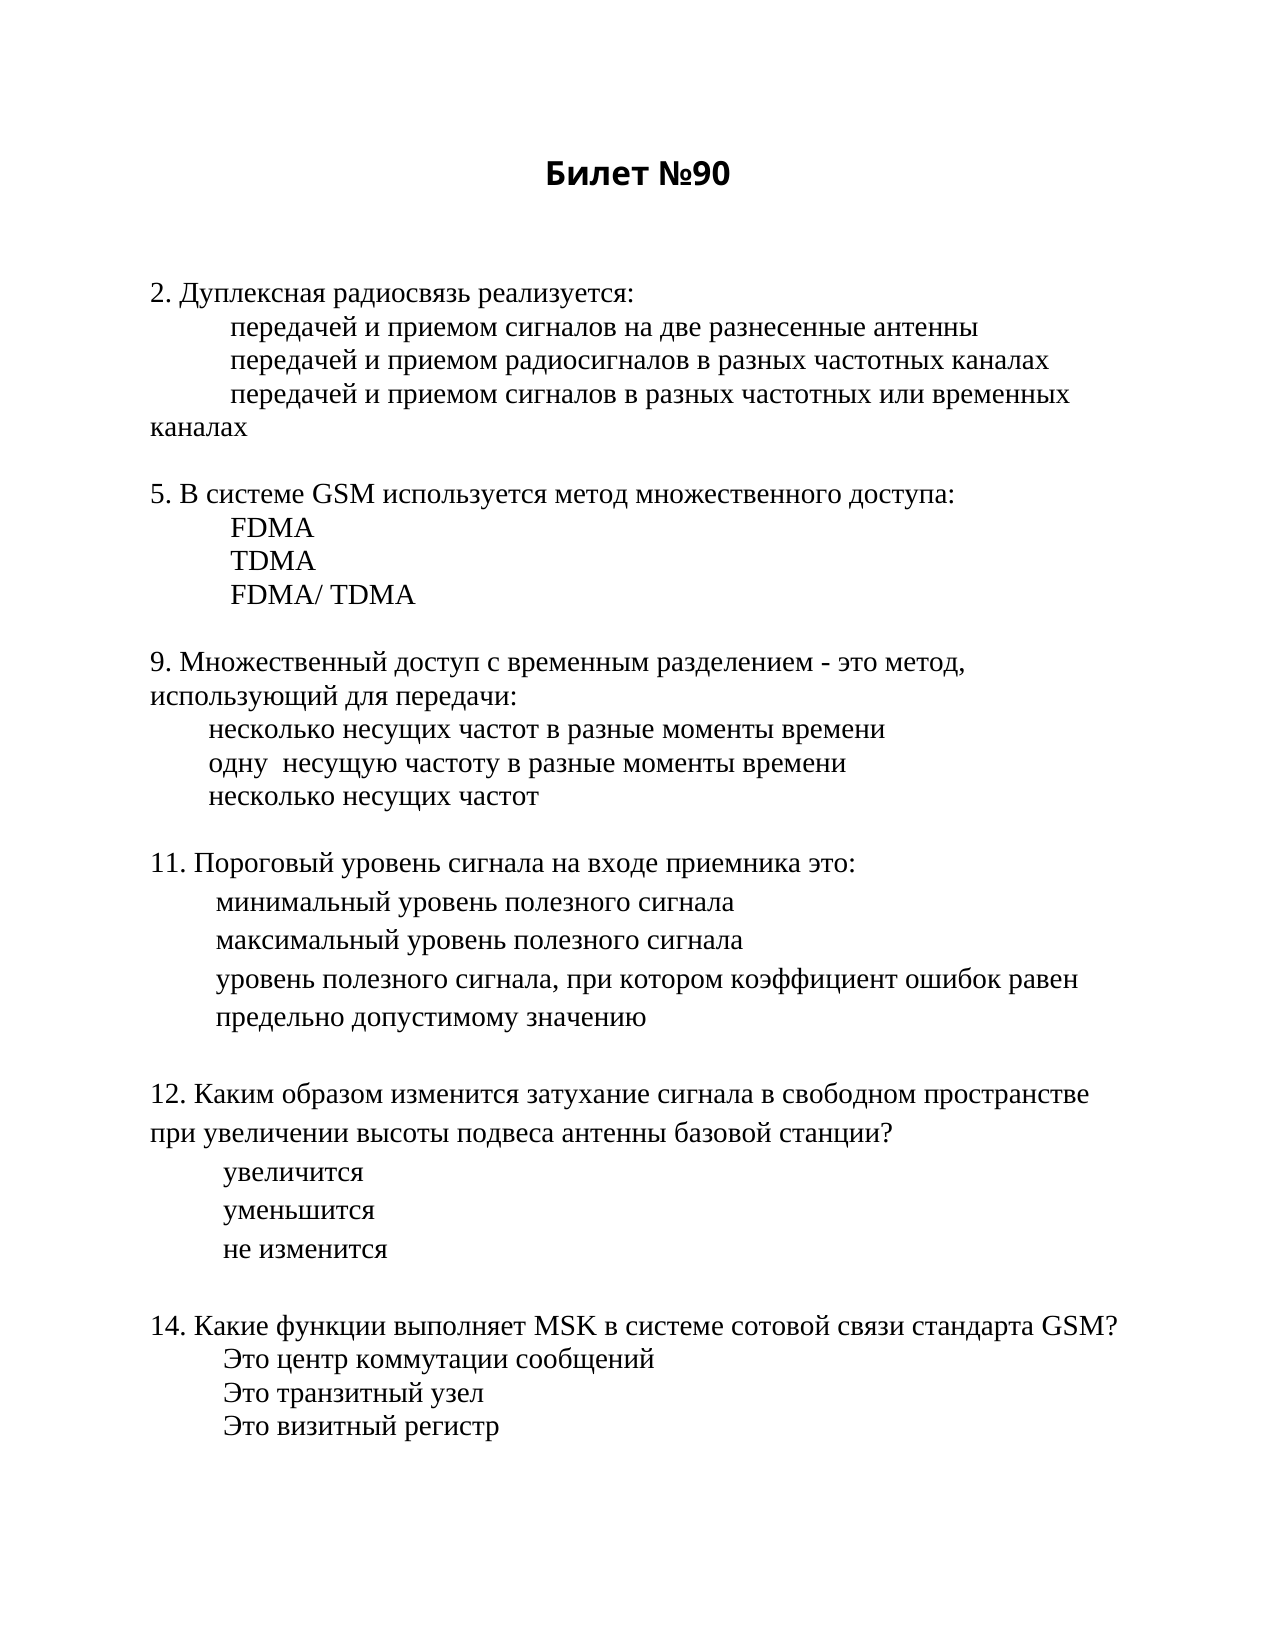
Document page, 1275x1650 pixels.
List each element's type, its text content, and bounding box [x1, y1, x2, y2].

text 12. Каким образом изменится затухание сигнала в свободном пространстве при увеличении высоты подвеса антенны базовой станции? [150, 1077, 1125, 1149]
subtitle Билет №90 [150, 150, 1125, 195]
text FDMA/ TDMA [150, 577, 1125, 611]
text максимальный уровень полезного сигнала [150, 922, 1125, 956]
text минимальный уровень полезного сигнала [150, 884, 1125, 917]
text предельно допустимому значению [150, 999, 1125, 1033]
text передачей и приемом сигналов в разных частотных или временных каналах [150, 376, 1125, 443]
text уровень полезного сигнала, при котором коэффициент ошибок равен [150, 961, 1125, 994]
text Это транзитный узел [150, 1375, 1125, 1408]
text 9. Множественный доступ с временным разделением - это метод, использующий для передачи: несколько несущих частот в разные моменты времени одну несущую частоту в разные моменты времени несколько несущих частот [150, 644, 1125, 812]
text Это центр коммутации сообщений [150, 1341, 1125, 1375]
text уменьшится [150, 1192, 1125, 1226]
text FDMA [150, 510, 1125, 543]
text 2. Дуплексная радиосвязь реализуется: [150, 275, 1125, 309]
text 11. Пороговый уровень сигнала на входе приемника это: [150, 845, 1125, 879]
text 5. В системе GSM используется метод множественного доступа: [150, 476, 1125, 510]
text Это визитный регистр [150, 1408, 1125, 1442]
text 14. Какие функции выполняет MSK в системе сотовой связи стандарта GSM? [150, 1308, 1125, 1341]
text TDMA [150, 543, 1125, 577]
text передачей и приемом сигналов на две разнесенные антенны [150, 309, 1125, 342]
text не изменится [150, 1231, 1125, 1264]
text передачей и приемом радиосигналов в разных частотных каналах [150, 342, 1125, 376]
text увеличится [150, 1154, 1125, 1187]
